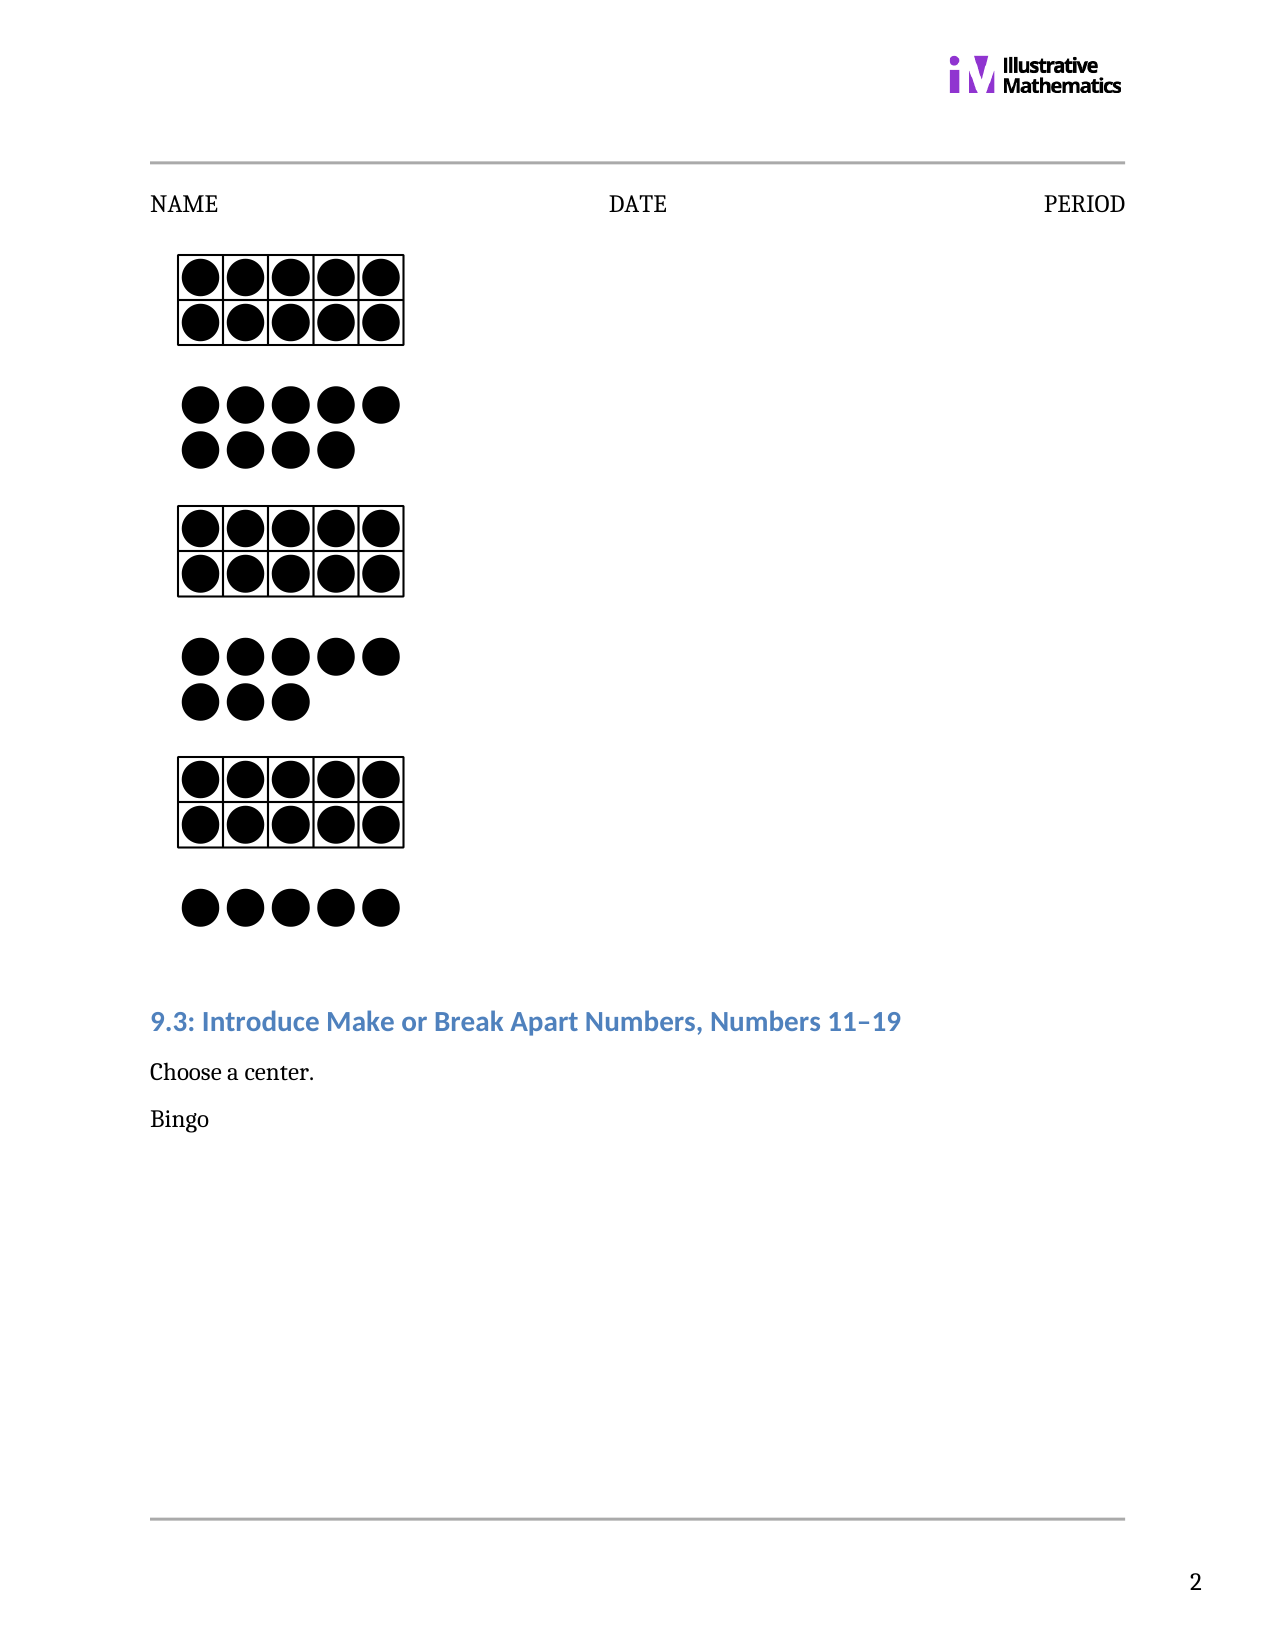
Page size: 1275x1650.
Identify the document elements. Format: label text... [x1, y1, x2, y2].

text Bingo [150, 1105, 1125, 1134]
picture [168, 750, 413, 983]
text Choose a center. [150, 1058, 1125, 1086]
picture [168, 498, 413, 732]
subtitle 9.3: Introduce Make or Break Apart Numbers, Numbers 11–19 [150, 1003, 1125, 1039]
picture [949, 55, 1121, 93]
picture [168, 247, 413, 480]
